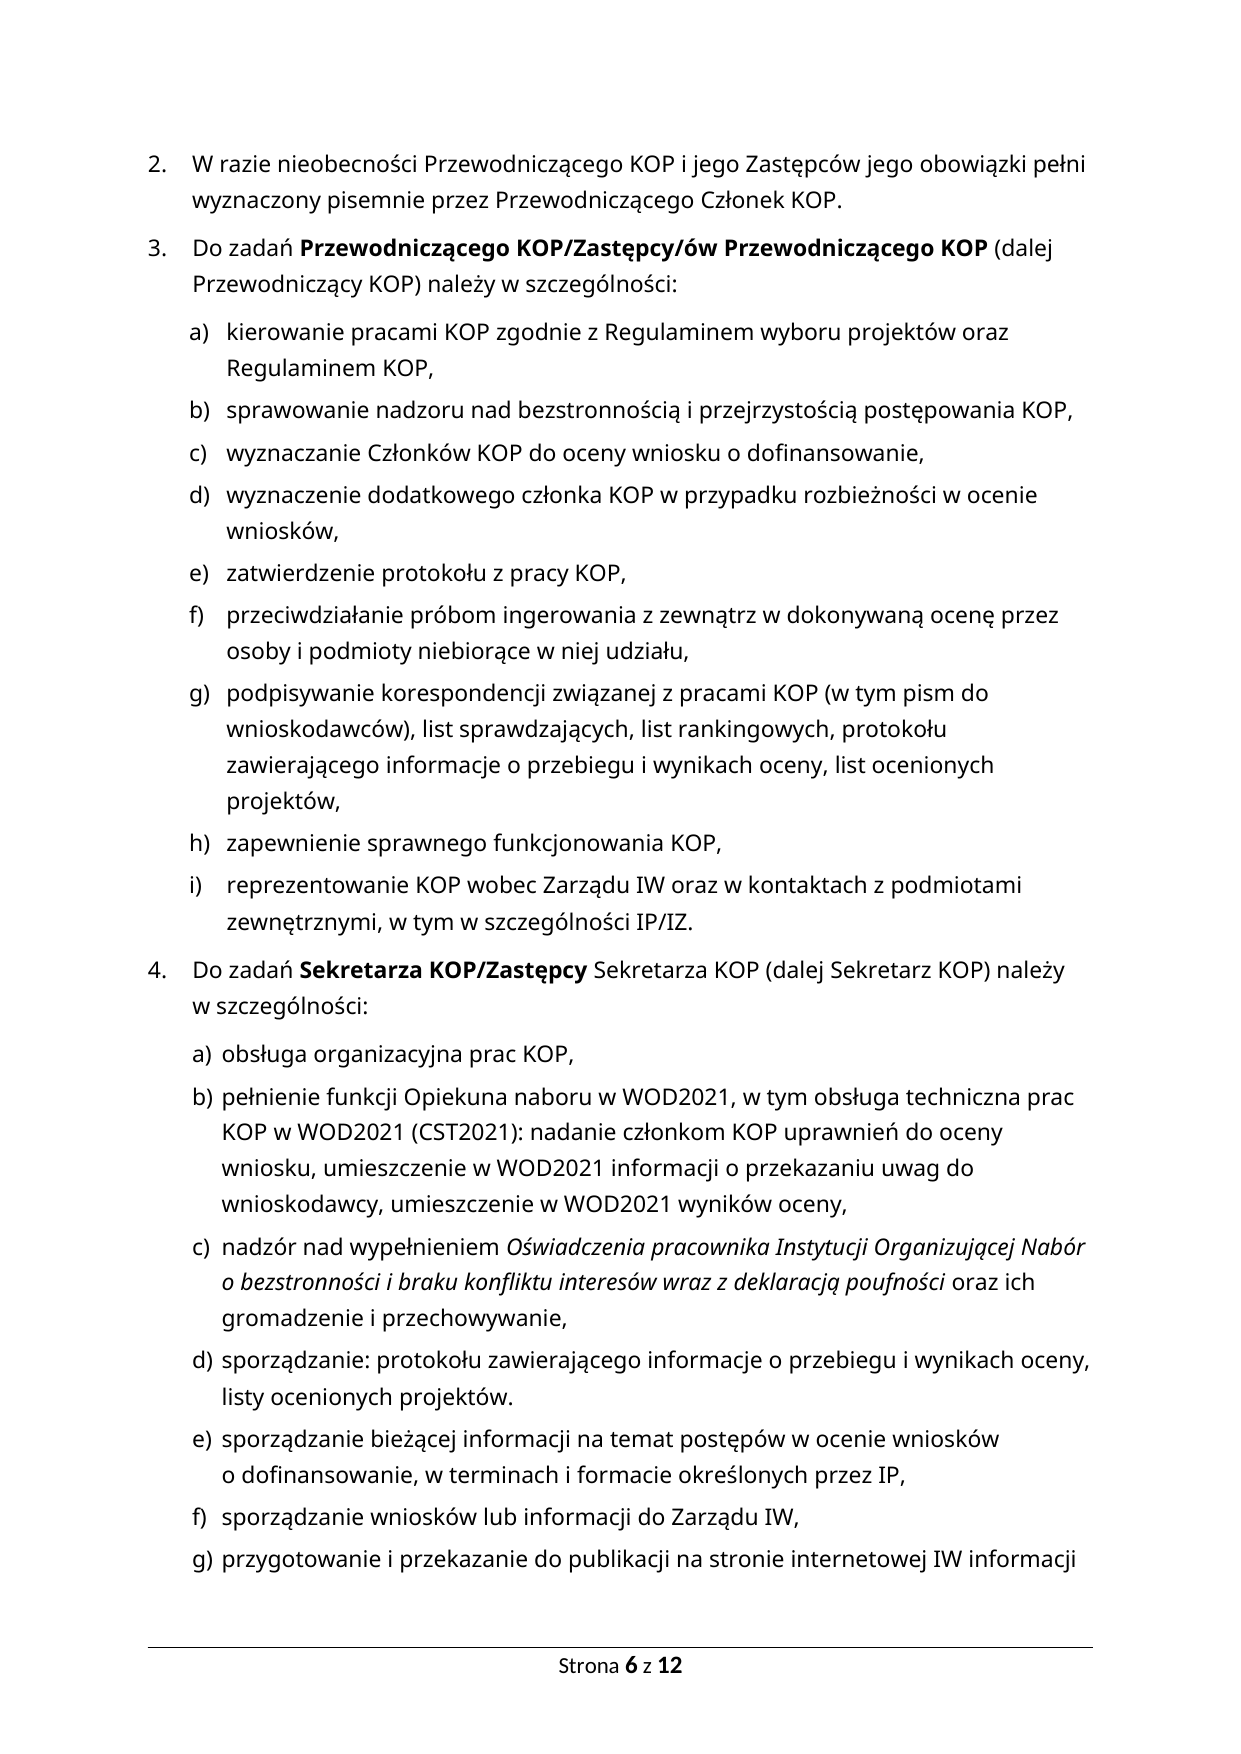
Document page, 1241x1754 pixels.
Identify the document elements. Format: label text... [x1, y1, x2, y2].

list Do zadań Przewodniczącego KOP/Zastępcy/ów Przewodniczącego KOP (dalej Przewodniczący KOP) należy w szczególności: [148, 232, 1093, 299]
list sporządzanie: protokołu zawierającego informacje o przebiegu i wynikach oceny, listy ocenionych projektów. [192, 1344, 1093, 1412]
list kierowanie pracami KOP zgodnie z Regulaminem wyboru projektów oraz Regulaminem KOP, [189, 316, 1093, 383]
list wyznaczanie Członków KOP do oceny wniosku o dofinansowanie, [189, 437, 1093, 468]
list sporządzanie bieżącej informacji na temat postępów w ocenie wniosków o dofinansowanie, w terminach i formacie określonych przez IP, [192, 1423, 1093, 1490]
list sporządzanie wniosków lub informacji do Zarządu IW, [192, 1501, 1093, 1532]
list Do zadań Sekretarza KOP/Zastępcy Sekretarza KOP (dalej Sekretarz KOP) należy w szczególności: [148, 954, 1093, 1021]
list zatwierdzenie protokołu z pracy KOP, [189, 557, 1093, 588]
list sprawowanie nadzoru nad bezstronnością i przejrzystością postępowania KOP, [189, 394, 1093, 426]
list nadzór nad wypełnieniem Oświadczenia pracownika Instytucji Organizującej Nabór o bezstronności i braku konfliktu interesów wraz z deklaracją poufności oraz ich gromadzenie i przechowywanie, [192, 1230, 1093, 1333]
list wyznaczenie dodatkowego członka KOP w przypadku rozbieżności w ocenie wniosków, [189, 479, 1093, 546]
list podpisywanie korespondencji związanej z pracami KOP (w tym pism do wnioskodawców), list sprawdzających, list rankingowych, protokołu zawierającego informacje o przebiegu i wynikach oceny, list ocenionych projektów, [189, 677, 1093, 816]
list reprezentowanie KOP wobec Zarządu IW oraz w kontaktach z podmiotami zewnętrznymi, w tym w szczególności IP/IZ. [189, 869, 1093, 937]
list pełnienie funkcji Opiekuna naboru w WOD2021, w tym obsługa techniczna prac KOP w WOD2021 (CST2021): nadanie członkom KOP uprawnień do oceny wniosku, umieszczenie w WOD2021 informacji o przekazaniu uwag do wnioskodawcy, umieszczenie w WOD2021 wyników oceny, [192, 1080, 1093, 1219]
list przeciwdziałanie próbom ingerowania z zewnątrz w dokonywaną ocenę przez osoby i podmioty niebiorące w niej udziału, [189, 599, 1093, 666]
list zapewnienie sprawnego funkcjonowania KOP, [189, 827, 1093, 858]
list obsługa organizacyjna prac KOP, [192, 1038, 1093, 1069]
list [192, 1543, 1093, 1574]
list W razie nieobecności Przewodniczącego KOP i jego Zastępców jego obowiązki pełni wyznaczony pisemnie przez Przewodniczącego Członek KOP. [148, 148, 1093, 215]
